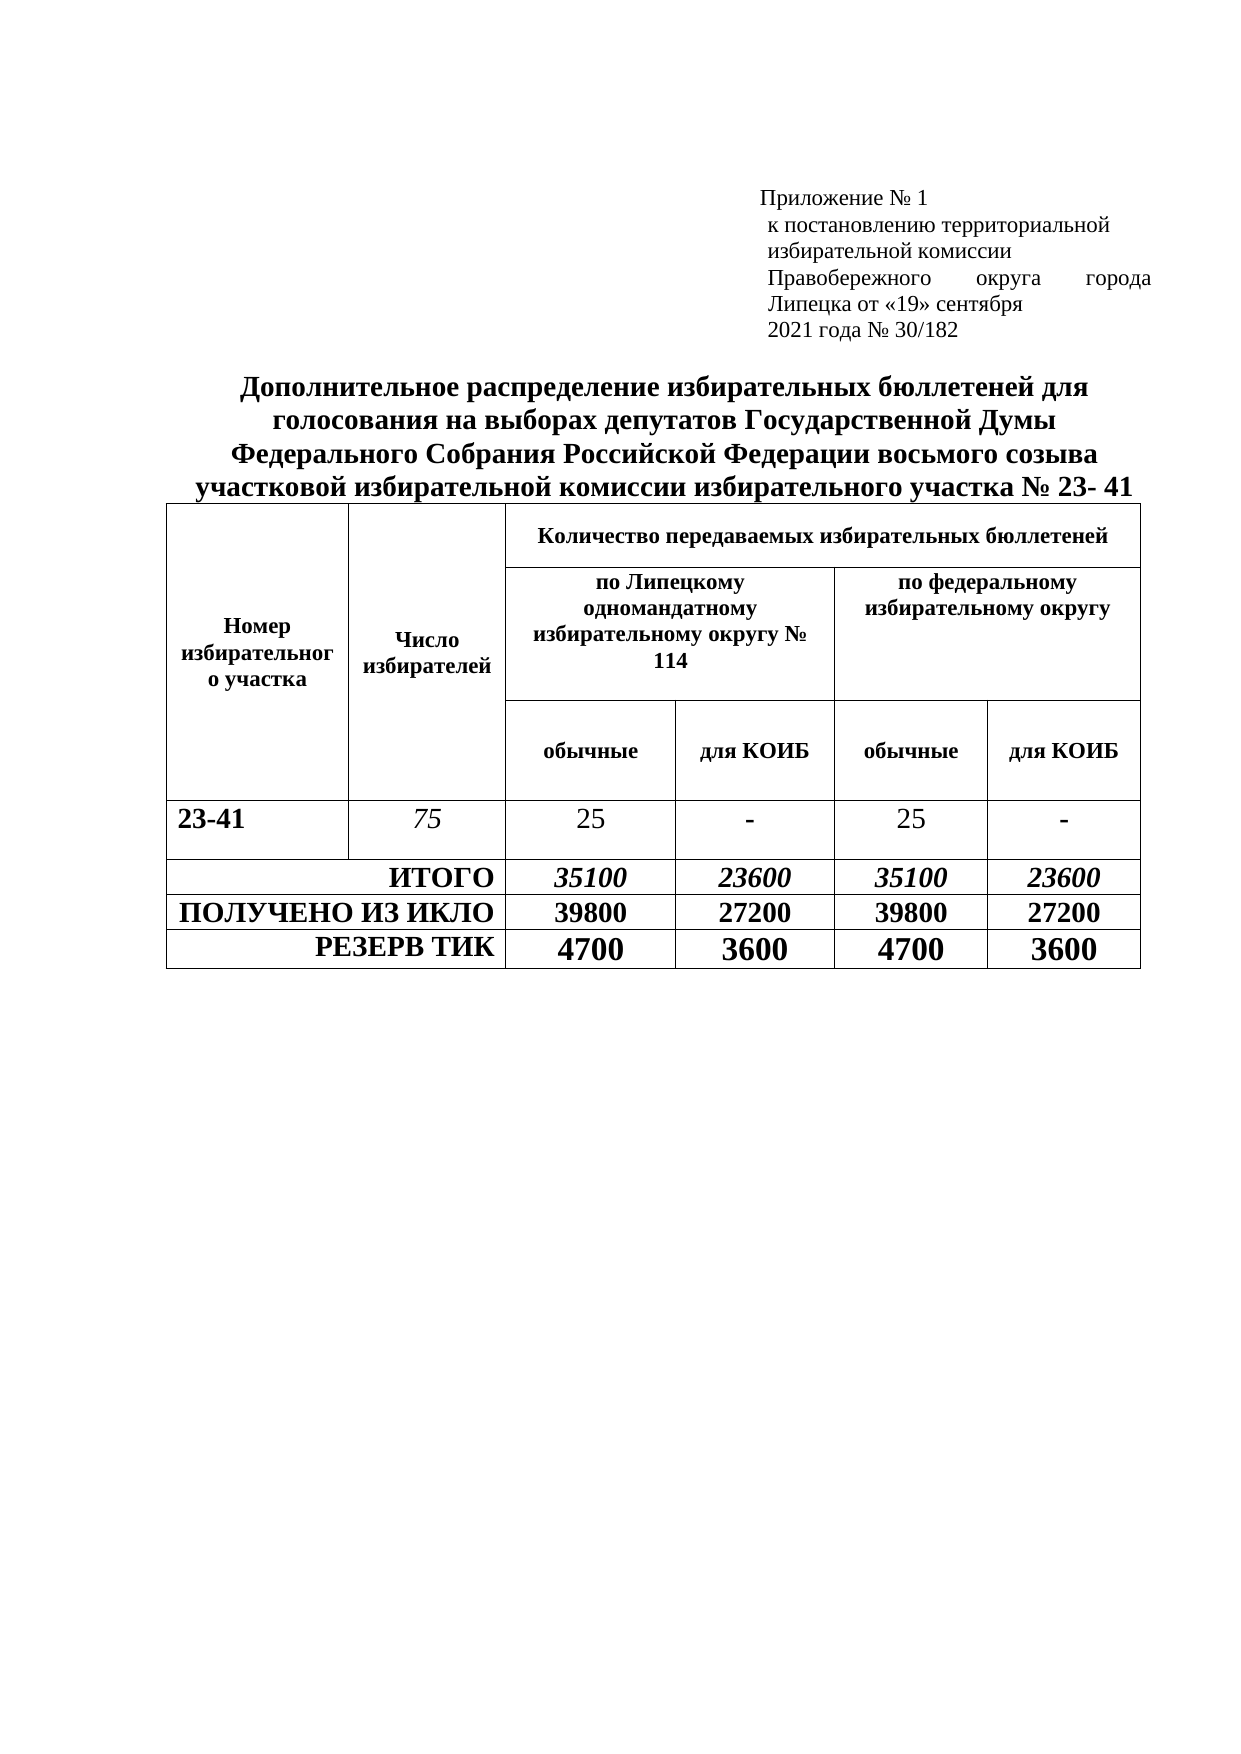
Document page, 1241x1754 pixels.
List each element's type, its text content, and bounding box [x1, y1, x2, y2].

table_cell 35100 [506, 860, 675, 894]
table_cell - [676, 801, 834, 859]
table_header Число избирателей [349, 504, 505, 800]
table_cell 23600 [988, 860, 1140, 894]
table_cell 35100 [835, 860, 987, 894]
text Правобережного округа города Липецка от «19» сентября [767, 263, 1152, 316]
table_cell - [988, 801, 1140, 859]
table_cell 27200 [988, 895, 1140, 928]
table_header Номер избирательного участка [167, 504, 348, 800]
table_header Количество передаваемых избирательных бюллетеней [506, 504, 1140, 567]
table_cell обычные [835, 701, 987, 800]
table_cell 3600 [676, 930, 834, 968]
table_cell 75 [349, 801, 505, 859]
text к постановлению территориальной [177, 211, 1152, 237]
text избирательной комиссии [692, 237, 1152, 263]
table_cell РЕЗЕРВ ТИК [167, 930, 505, 968]
table_cell 39800 [835, 895, 987, 928]
text Приложение № 1 [177, 184, 1152, 211]
table_cell по Липецкому одномандатному избирательному округу № 114 [506, 568, 834, 699]
table_cell 3600 [988, 930, 1140, 968]
table_cell ПОЛУЧЕНО ИЗ ИКЛО [167, 895, 505, 928]
table_cell 25 [506, 801, 675, 859]
table_cell ИТОГО [167, 860, 505, 894]
table_cell 4700 [835, 930, 987, 968]
table_cell для КОИБ [676, 701, 834, 800]
text 2021 года № 30/182 [692, 316, 1152, 343]
table_cell по федеральному избирательному округу [835, 568, 1140, 699]
table_cell 23600 [676, 860, 834, 894]
table_cell 39800 [506, 895, 675, 928]
table_cell 4700 [506, 930, 675, 968]
table_cell обычные [506, 701, 675, 800]
table_cell для КОИБ [988, 701, 1140, 800]
table_cell 25 [835, 801, 987, 859]
table_cell 23-41 [167, 801, 348, 859]
table_cell 27200 [676, 895, 834, 928]
text Дополнительное распределение избирательных бюллетеней для голосования на выборах депутатов Государственной Думы Федерального Собрания Российской Федерации восьмого созыва участковой избирательной комиссии избирательного участка № 23- 41 [177, 369, 1152, 503]
